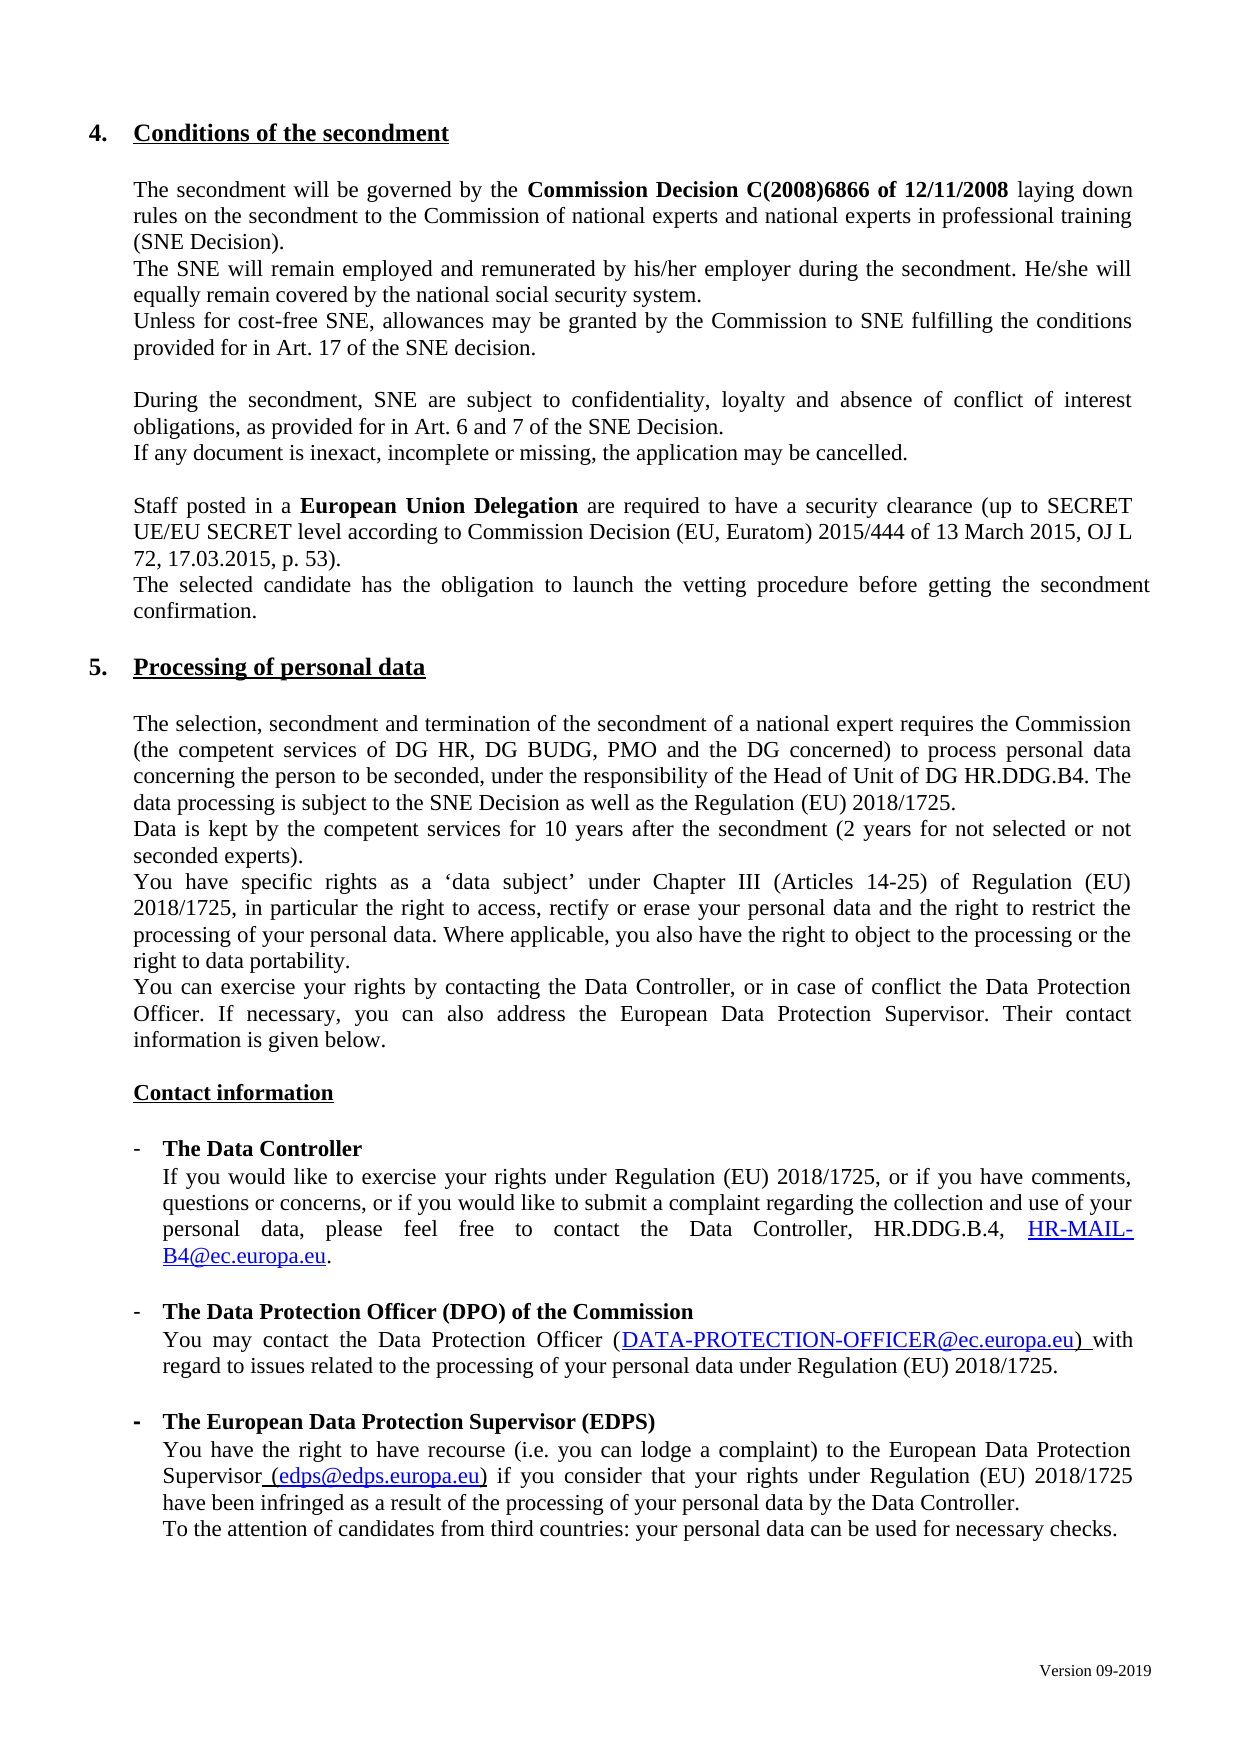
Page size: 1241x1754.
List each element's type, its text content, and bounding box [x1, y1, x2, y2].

text Unless for cost-free SNE, allowances may be granted by the Commission to SNE fulfilling the conditions provided for in Art. 17 of the SNE decision. [133, 307, 1133, 360]
text You may contact the Data Protection Officer (DATA-PROTECTION-OFFICER@ec.europa.eu) with regard to issues related to the processing of your personal data under Regulation (EU) 2018/1725. [162, 1326, 1133, 1378]
text 4. Conditions of the secondment [89, 118, 1152, 147]
list The European Data Protection Supervisor (EDPS) [133, 1405, 1133, 1436]
text 5. Processing of personal data [89, 652, 1152, 681]
text You have the right to have recourse (i.e. you can lodge a complaint) to the European Data Protection Supervisor (edps@edps.europa.eu) if you consider that your rights under Regulation (EU) 2018/1725 have been infringed as a result of the processing of your personal data by the Data Controller. [162, 1436, 1133, 1515]
text During the secondment, SNE are subject to confidentiality, loyalty and absence of conflict of interest obligations, as provided for in Art. 6 and 7 of the SNE Decision. [133, 386, 1133, 439]
text The SNE will remain employed and remunerated by his/her employer during the secondment. He/she will equally remain covered by the national social security system. [133, 255, 1133, 307]
text The selection, secondment and termination of the secondment of a national expert requires the Commission (the competent services of DG HR, DG BUDG, PMO and the DG concerned) to process personal data concerning the person to be seconded, under the responsibility of the Head of Unit of DG HR.DDG.B4. The data processing is subject to the SNE Decision as well as the Regulation (EU) 2018/1725. [133, 710, 1133, 815]
text You have specific rights as a ‘data subject’ under Chapter III (Articles 14-25) of Regulation (EU) 2018/1725, in particular the right to access, rectify or erase your personal data and the right to restrict the processing of your personal data. Where applicable, you also have the right to object to the processing or the right to data portability. [133, 868, 1133, 973]
text To the attention of candidates from third countries: your personal data can be used for necessary checks. [162, 1515, 1152, 1542]
list The Data Controller [133, 1132, 1133, 1163]
text You can exercise your rights by contacting the Data Controller, or in case of conflict the Data Protection Officer. If necessary, you can also address the European Data Protection Supervisor. Their contact information is given below. [133, 973, 1133, 1052]
list The Data Protection Officer (DPO) of the Commission [133, 1294, 1133, 1326]
text The selected candidate has the obligation to launch the vetting procedure before getting the secondment confirmation. [133, 571, 1152, 624]
text Staff posted in a European Union Delegation are required to have a security clearance (up to SECRET UE/EU SECRET level according to Commission Decision (EU, Euratom) 2015/444 of 13 March 2015, OJ L 72, 17.03.2015, p. 53). [133, 492, 1133, 571]
text Contact information [133, 1079, 1133, 1105]
text The secondment will be governed by the Commission Decision C(2008)6866 of 12/11/2008 laying down rules on the secondment to the Commission of national experts and national experts in professional training (SNE Decision). [133, 176, 1133, 255]
text If any document is inexact, incomplete or missing, the application may be cancelled. [133, 439, 1133, 466]
text Data is kept by the competent services for 10 years after the secondment (2 years for not selected or not seconded experts). [133, 815, 1133, 868]
text If you would like to exercise your rights under Regulation (EU) 2018/1725, or if you have comments, questions or concerns, or if you would like to submit a complaint regarding the collection and use of your personal data, please feel free to contact the Data Controller, HR.DDG.B.4, HR-MAIL-B4@ec.europa.eu. [162, 1163, 1133, 1268]
